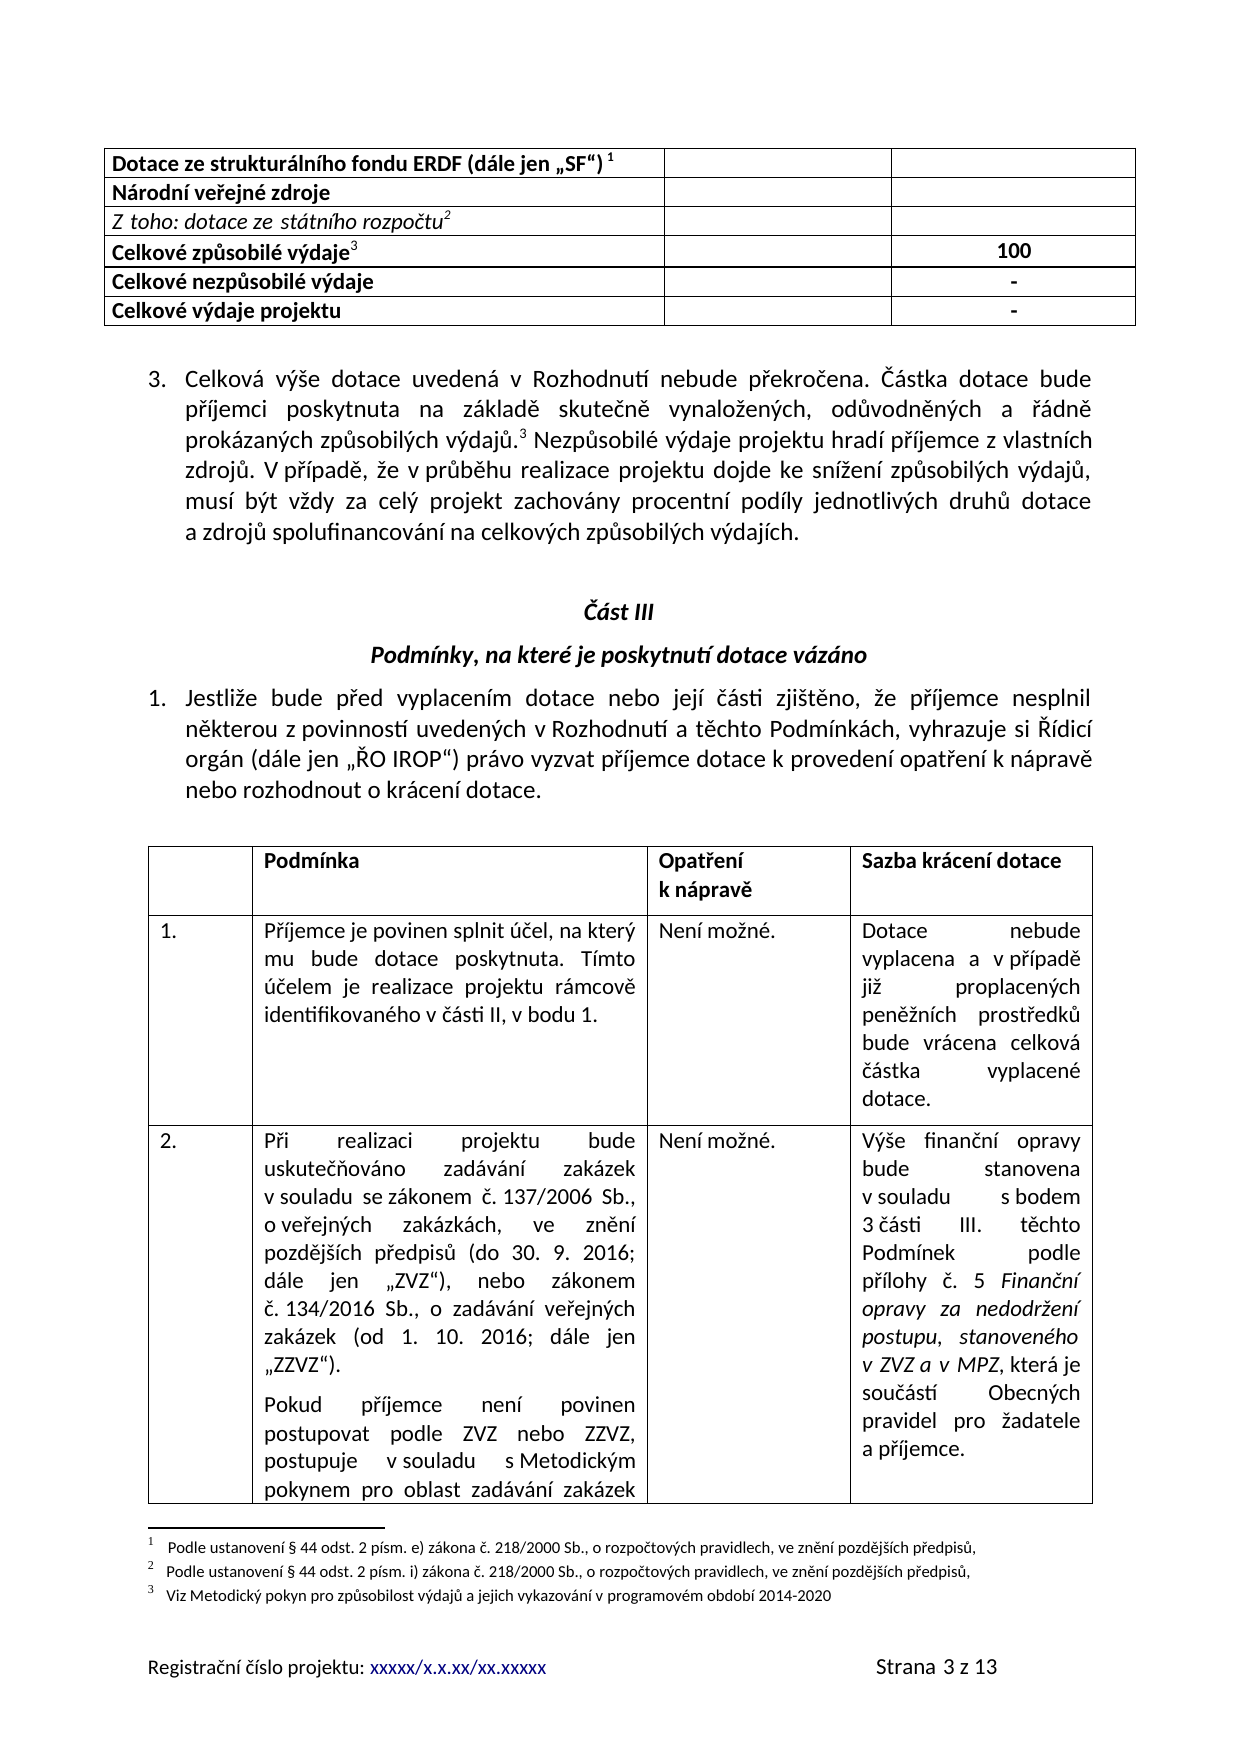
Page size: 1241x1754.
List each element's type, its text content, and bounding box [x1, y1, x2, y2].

table_cell Národní veřejné zdroje [105, 178, 664, 206]
table_cell [665, 149, 891, 177]
table_header Podmínka [253, 847, 647, 915]
table_cell Není možné. [648, 916, 850, 1125]
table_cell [253, 1126, 647, 1503]
table_cell Příjemce je povinen splnit účel, na který mu bude dotace poskytnuta. Tímto účelem je realizace projektu rámcově identifikovaného v části II, v bodu 1. [253, 916, 647, 1125]
subtitle Část III [148, 596, 1092, 627]
table_cell Celkové nezpůsobilé výdaje [105, 268, 664, 296]
table_cell [665, 207, 891, 235]
table_cell [665, 297, 891, 324]
table_cell Celkové způsobilé výdaje [105, 236, 664, 266]
table_cell Celkové výdaje projektu [105, 297, 664, 324]
subtitle Celková výše dotace uvedená v Rozhodnutí nebude překročena. Částka dotace bude příjemci poskytnuta na základě skutečně vynaložených, odůvodněných a řádně prokázaných způsobilých výdajů.3 Nezpůsobilé výdaje projektu hradí příjemce z vlastních zdrojů. V případě, že v průběhu realizace projektu dojde ke snížení způsobilých výdajů, musí být vždy za celý projekt zachovány procentní podíly jednotlivých druhů dotace a zdrojů spolufinancování na celkových způsobilých výdajích. [148, 363, 1092, 546]
table_header [149, 847, 252, 915]
table_cell [892, 207, 1135, 235]
table_cell Dotace ze strukturálního fondu ERDF (dále jen „SF“) [105, 149, 664, 177]
table_cell 2. [149, 1126, 252, 1503]
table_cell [851, 1126, 1092, 1503]
table_cell Z toho: dotace ze státního rozpočtu [105, 207, 664, 235]
table_cell Dotace nebude vyplacena a v případě již proplacených peněžních prostředků bude vrácena celková částka vyplacené dotace. [851, 916, 1092, 1125]
table_cell [665, 236, 891, 266]
table_header Sazba krácení dotace [851, 847, 1092, 915]
table_cell 100 [892, 236, 1135, 266]
table_cell [892, 149, 1135, 177]
table_cell Není možné. [648, 1126, 850, 1503]
table_cell - [892, 297, 1135, 324]
subtitle Podmínky, na které je poskytnutí dotace vázáno [148, 639, 1092, 670]
table_cell [665, 178, 891, 206]
table_cell - [892, 268, 1135, 296]
table_header Opatření k nápravě [648, 847, 850, 915]
table_cell [665, 268, 891, 296]
list Jestliže bude před vyplacením dotace nebo její části zjištěno, že příjemce nesplnil některou z povinností uvedených v Rozhodnutí a těchto Podmínkách, vyhrazuje si Řídicí orgán (dále jen „ŘO IROP“) právo vyzvat příjemce dotace k provedení opatření k nápravě nebo rozhodnout o krácení dotace. [148, 682, 1092, 804]
table_cell 1. [149, 916, 252, 1125]
table_cell [892, 178, 1135, 206]
